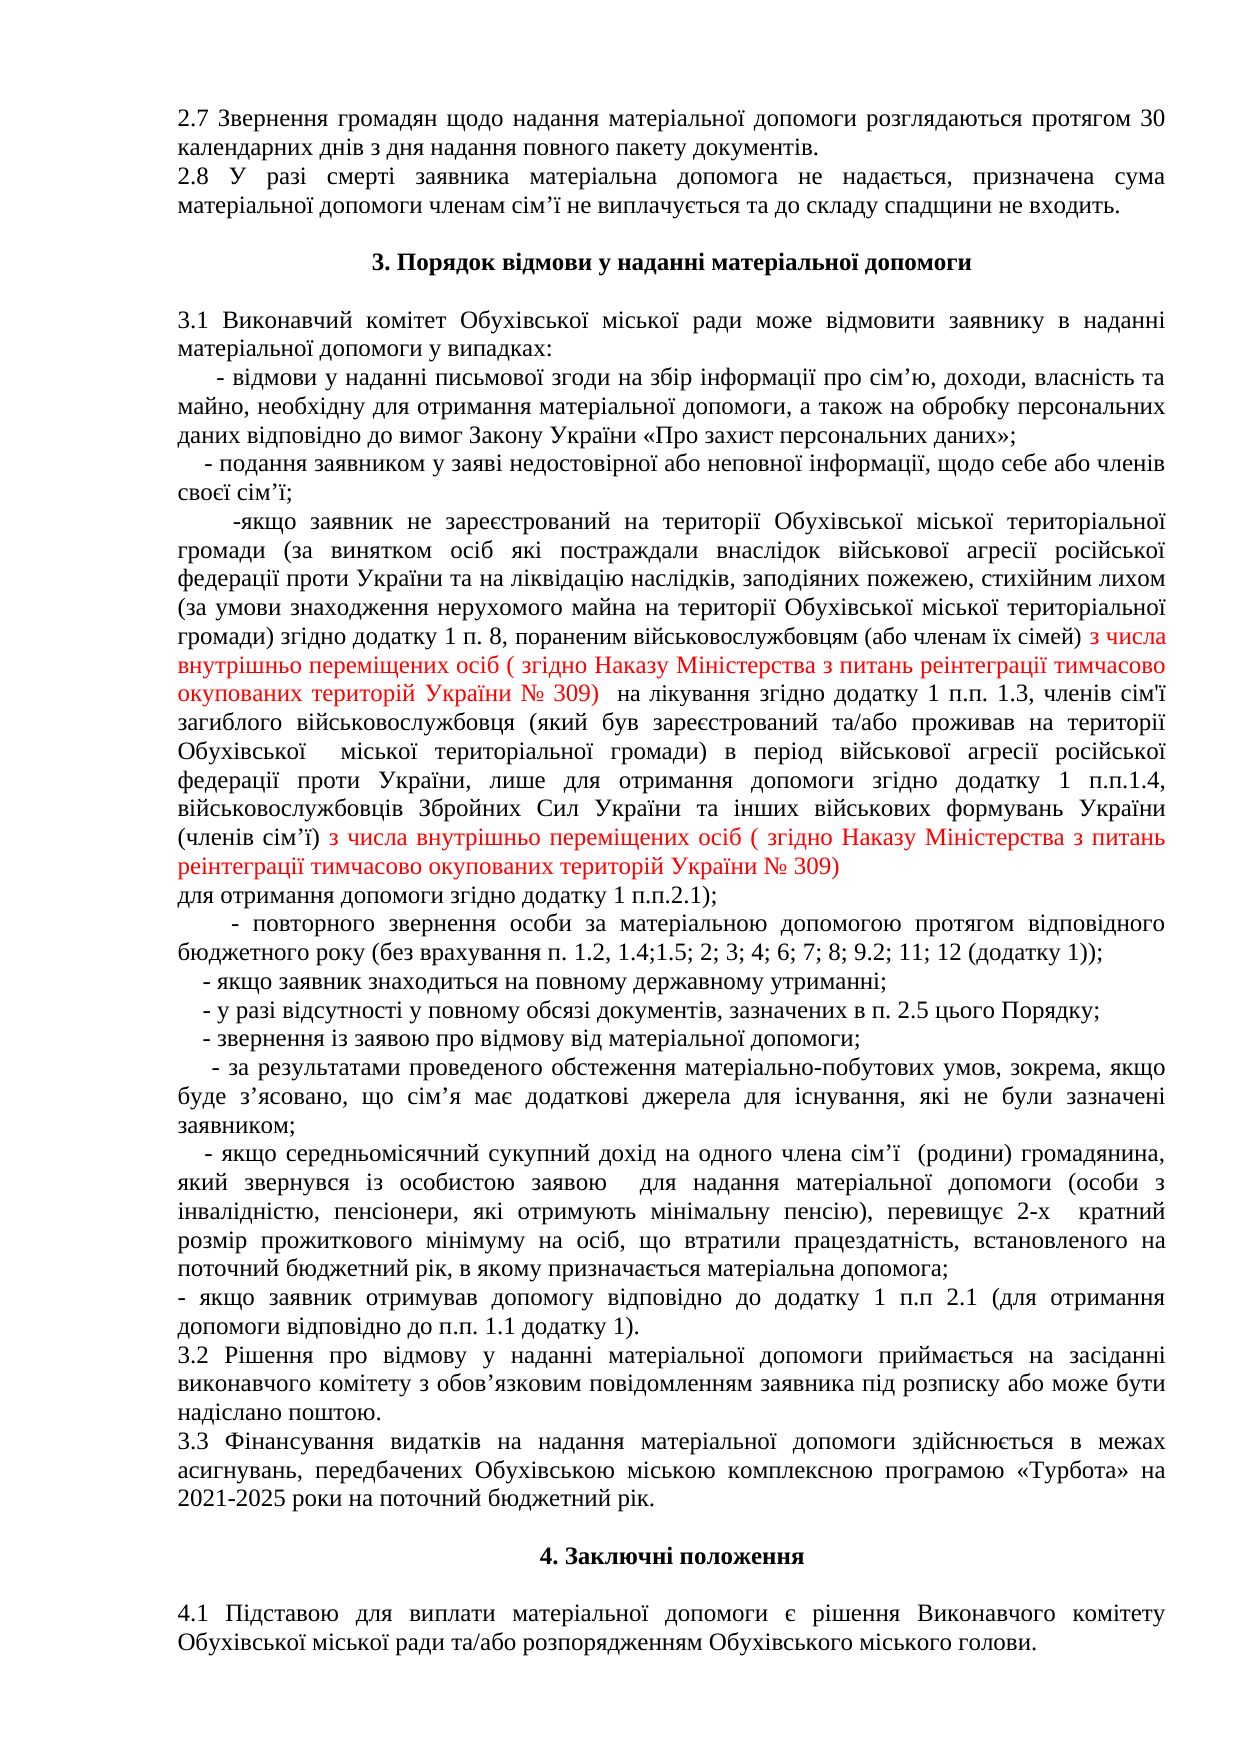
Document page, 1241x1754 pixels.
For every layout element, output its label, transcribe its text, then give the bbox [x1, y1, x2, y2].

text 3. Порядок відмови у наданні матеріальної допомоги [177, 247, 1167, 276]
text - у разі відсутності у повному обсязі документів, зазначених в п. 2.5 цього Порядку; [177, 995, 1167, 1023]
text для отримання допомоги згідно додатку 1 п.п.2.1); [177, 880, 1167, 908]
text 3.2 Рішення про відмову у наданні матеріальної допомоги приймається на засіданні виконавчого комітету з обов’язковим повідомленням заявника під розписку або може бути надіслано поштою. [177, 1340, 1167, 1426]
text 4.1 Підставою для виплати матеріальної допомоги є рішення Виконавчого комітету Обухівської міської ради та/або розпорядженням Обухівського міського голови. [177, 1598, 1167, 1656]
text 4. Заключні положення [177, 1541, 1167, 1570]
text - відмови у наданні письмової згоди на збір інформації про сім’ю, доходи, власність та майно, необхідну для отримання матеріальної допомоги, а також на обробку персональних даних відповідно до вимог Закону України «Про захист персональних даних»; [177, 362, 1167, 448]
text - звернення із заявою про відмову від матеріальної допомоги; [177, 1023, 1167, 1052]
text - якщо заявник знаходиться на повному державному утриманні; [177, 966, 1167, 995]
text -якщо заявник не зареєстрований на території Обухівської міської територіальної громади (за винятком осіб які постраждали внаслідок військової агресії російської федерації проти України та на ліквідацію наслідків, заподіяних пожежею, стихійним лихом (за умови знаходження нерухомого майна на території Обухівської міської територіальної громади) згідно додатку 1 п. 8, пораненим військовослужбовцям (або членам їх сімей) з числа внутрішньо переміщених осіб ( згідно Наказу Міністерства з питань реінтеграції тимчасово окупованих територій України № 309) на лікування згідно додатку 1 п.п. 1.3, членів сім'ї загиблого військовослужбовця (який був зареєстрований та/або проживав на території Обухівської міської територіальної громади) в період військової агресії російської федерації проти України, лише для отримання допомоги згідно додатку 1 п.п.1.4, військовослужбовців Збройних Сил України та інших військових формувань України (членів сім’ї) з числа внутрішньо переміщених осіб ( згідно Наказу Міністерства з питань реінтеграції тимчасово окупованих територій України № 309) [177, 506, 1167, 880]
text - якщо середньомісячний сукупний дохід на одного члена сім’ї (родини) громадянина, який звернувся із особистою заявою для надання матеріальної допомоги (особи з інвалідністю, пенсіонери, які отримують мінімальну пенсію), перевищує 2-х кратний розмір прожиткового мінімуму на осіб, що втратили працездатність, встановленого на поточний бюджетний рік, в якому призначається матеріальна допомога; [177, 1138, 1167, 1282]
text - якщо заявник отримував допомогу відповідно до додатку 1 п.п 2.1 (для отримання допомоги відповідно до п.п. 1.1 додатку 1). [177, 1282, 1167, 1340]
text - за результатами проведеного обстеження матеріально-побутових умов, зокрема, якщо буде з’ясовано, що сім’я має додаткові джерела для існування, які не були зазначені заявником; [177, 1052, 1167, 1138]
text 2.7 Звернення громадян щодо надання матеріальної допомоги розглядаються протягом 30 календарних днів з дня надання повного пакету документів. [177, 103, 1167, 161]
text - подання заявником у заяві недостовірної або неповної інформації, щодо себе або членів своєї сім’ї; [177, 448, 1167, 506]
text 3.3 Фінансування видатків на надання матеріальної допомоги здійснюється в межах асигнувань, передбачених Обухівською міською комплексною програмою «Турбота» на 2021-2025 роки на поточний бюджетний рік. [177, 1426, 1167, 1512]
text - повторного звернення особи за матеріальною допомогою протягом відповідного бюджетного року (без врахування п. 1.2, 1.4;1.5; 2; 3; 4; 6; 7; 8; 9.2; 11; 12 (додатку 1)); [177, 908, 1167, 966]
text 3.1 Виконавчий комітет Обухівської міської ради може відмовити заявнику в наданні матеріальної допомоги у випадках: [177, 305, 1167, 362]
text 2.8 У разі смерті заявника матеріальна допомога не надається, призначена сума матеріальної допомоги членам сім’ї не виплачується та до складу спадщини не входить. [177, 161, 1167, 218]
